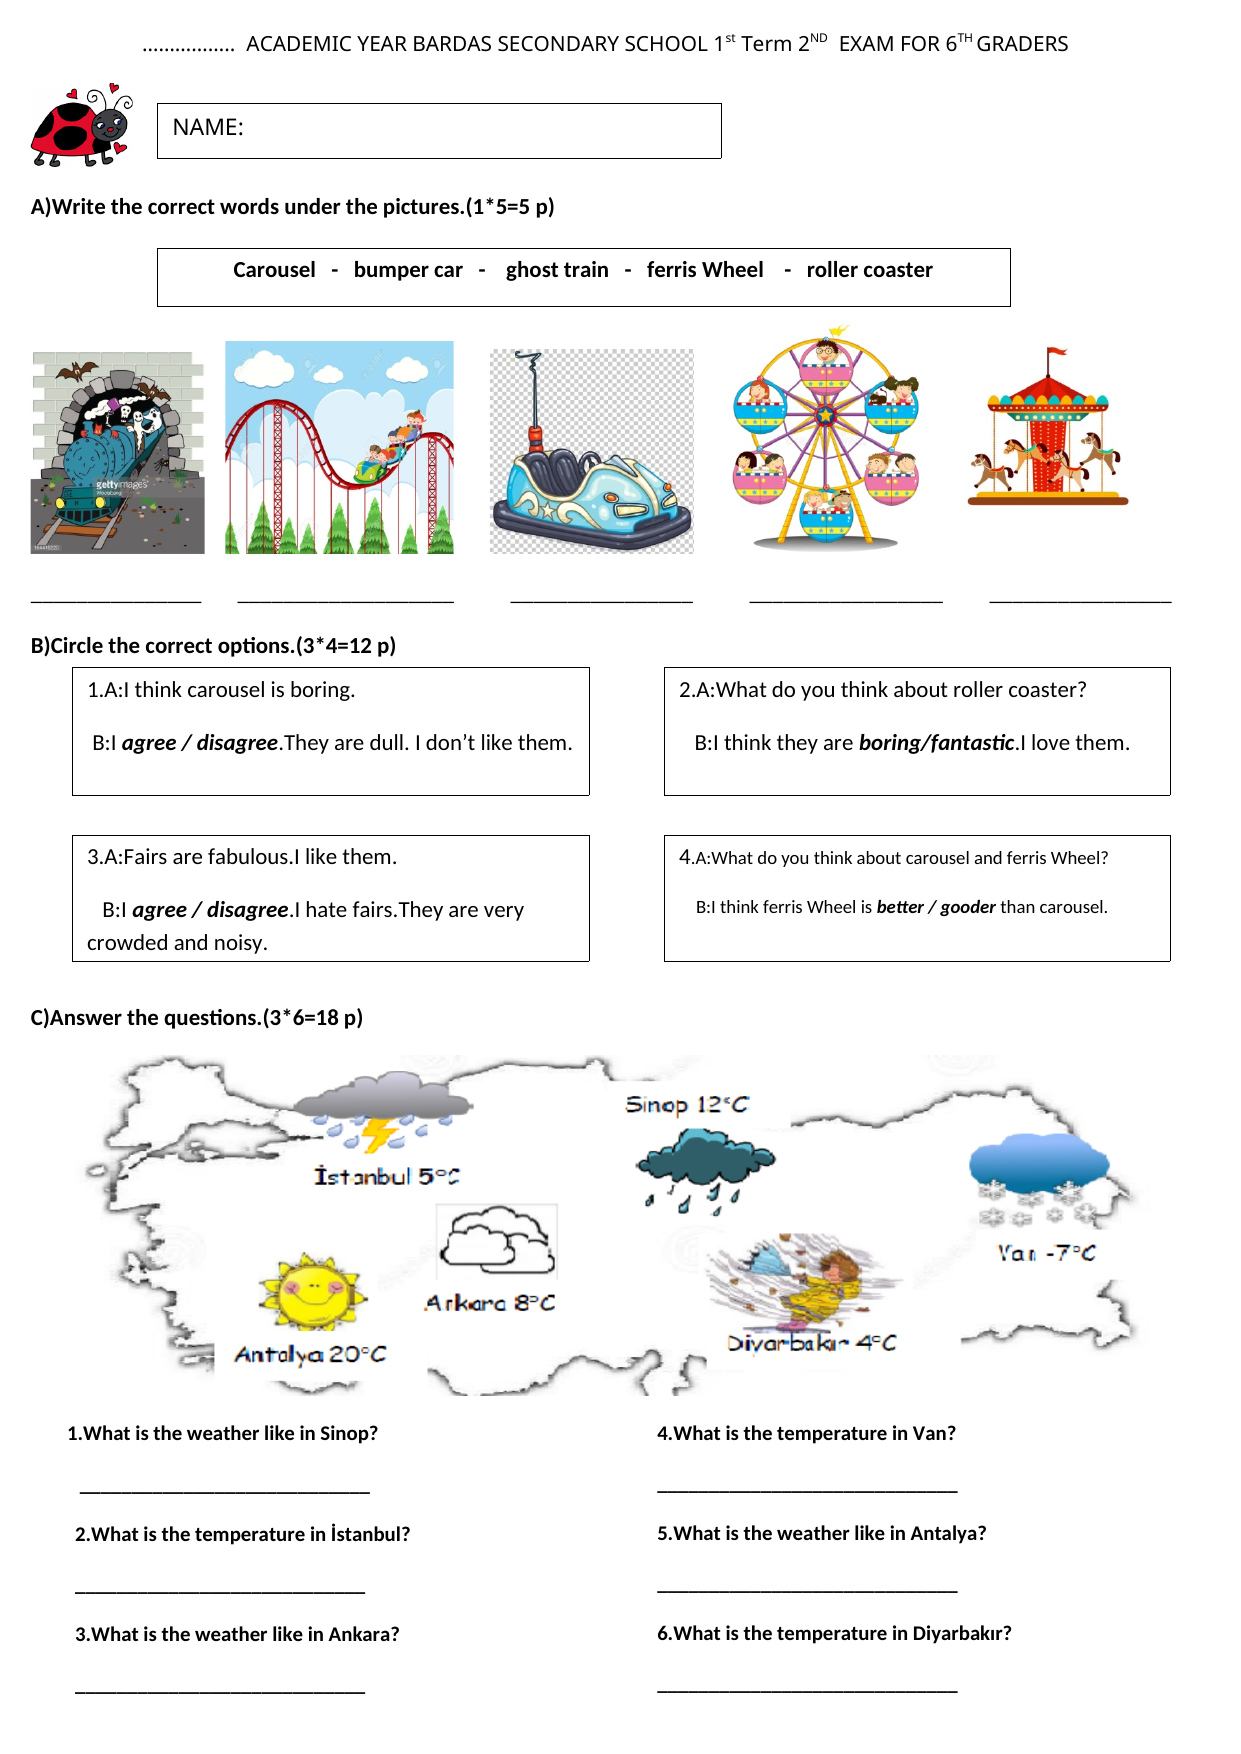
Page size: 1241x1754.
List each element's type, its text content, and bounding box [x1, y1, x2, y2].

text C)Answer the questions.(3*6=18 p) [31, 1003, 1197, 1031]
text 4.What is the temperature in Van? [657, 1421, 1197, 1446]
text 6.What is the temperature in Diyarbakır? [657, 1621, 1197, 1646]
picture [225, 341, 454, 554]
text 1.What is the weather like in Sinop? [31, 1421, 615, 1446]
picture [30, 83, 133, 167]
text 3.What is the weather like in Ankara? [75, 1621, 615, 1646]
picture [489, 349, 694, 554]
text A)Write the correct words under the pictures.(1*5=5 p) [31, 192, 1197, 220]
text ____________________________ [75, 1471, 615, 1496]
text _____________________________ [657, 1671, 1197, 1696]
text _____________________________ [657, 1571, 1197, 1596]
text ____________________________ [75, 1671, 615, 1696]
text ____________________________ [75, 1571, 615, 1596]
text …………….. ACADEMIC YEAR BARDAS SECONDARY SCHOOL 1st Term 2ND EXAM FOR 6TH GRADERS [45, 29, 1165, 58]
picture [30, 352, 205, 554]
picture [61, 1055, 1163, 1396]
text B)Circle the correct options.(3*4=12 p) [31, 632, 1197, 659]
text 5.What is the weather like in Antalya? [657, 1521, 1197, 1546]
text _______________ ___________________ ________________ _________________ ________________ [31, 578, 1197, 607]
text _____________________________ [657, 1471, 1197, 1496]
text 2.What is the temperature in İstanbul? [75, 1521, 615, 1546]
picture [730, 298, 1176, 554]
